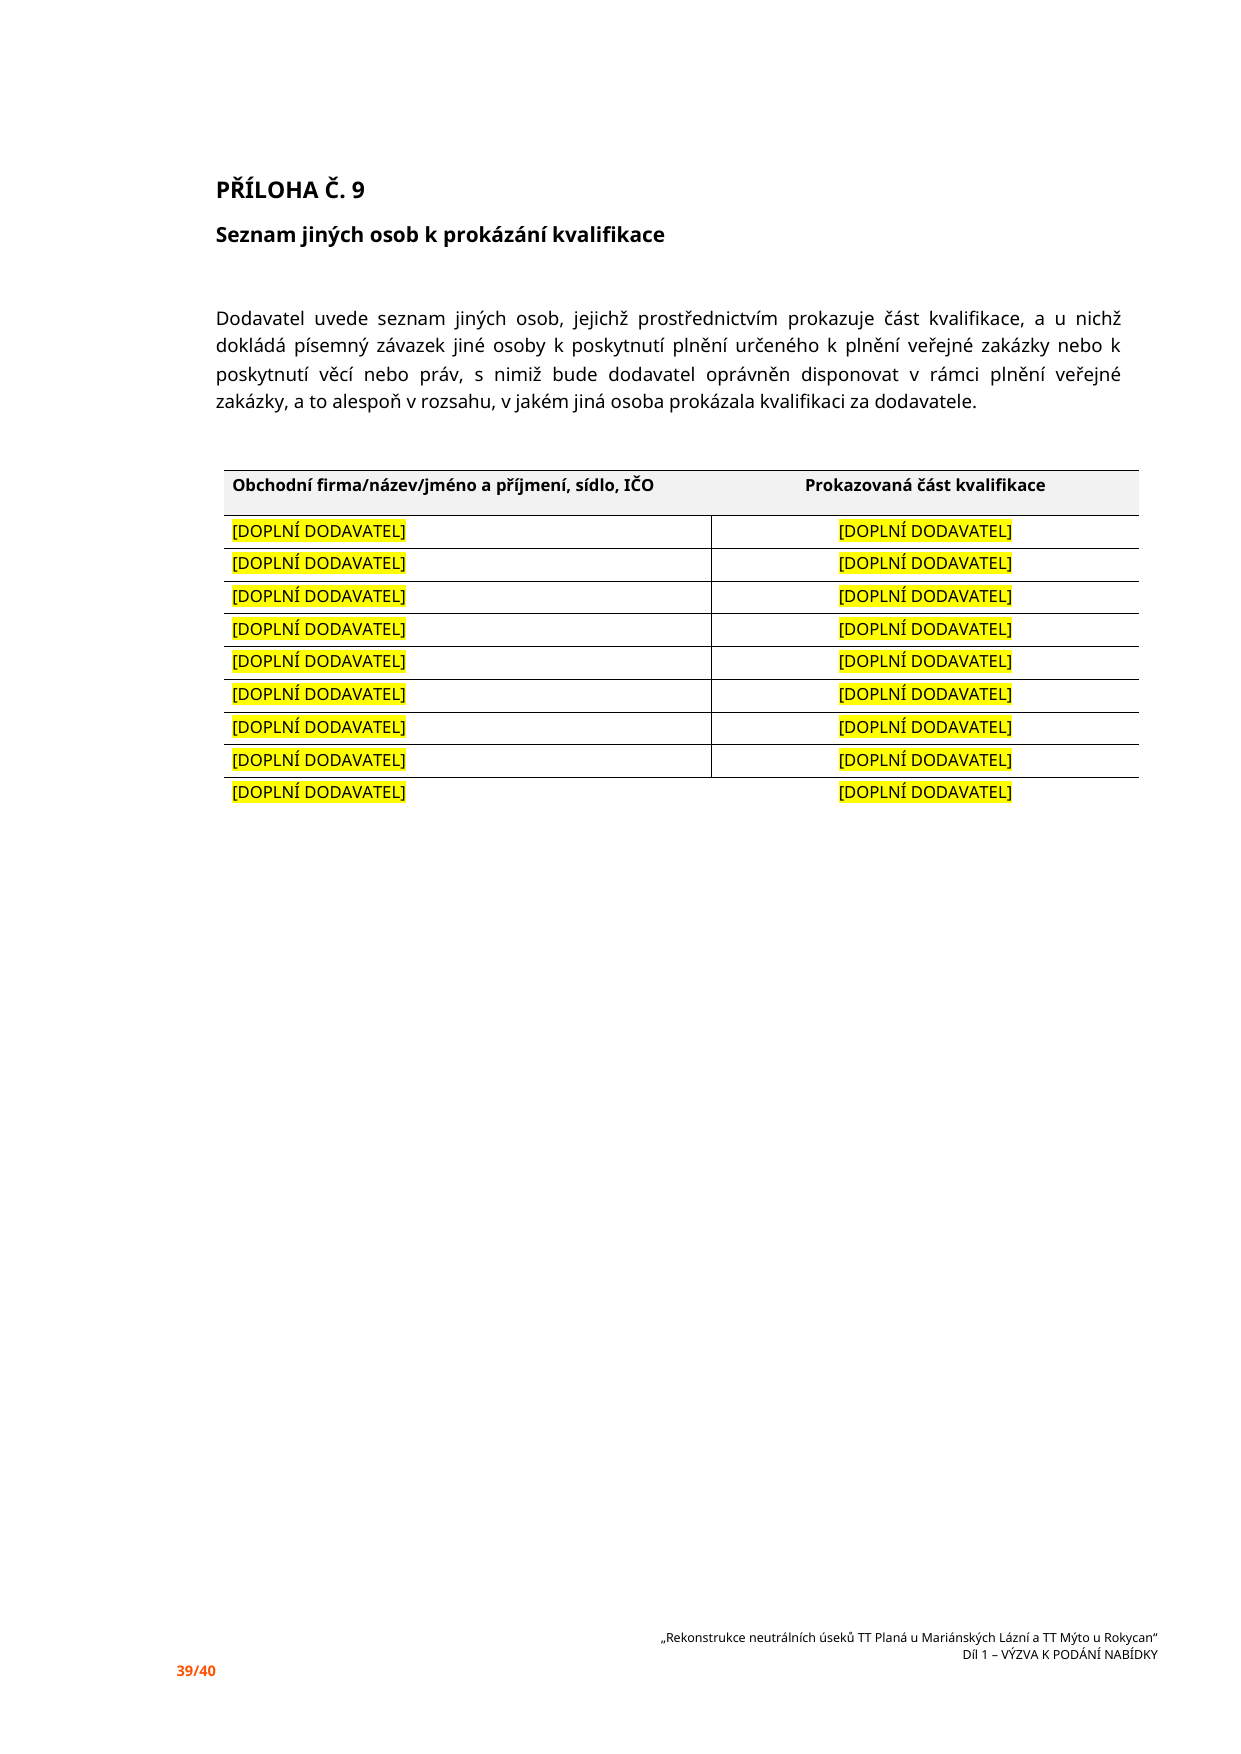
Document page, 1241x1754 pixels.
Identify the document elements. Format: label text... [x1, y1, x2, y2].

table_header Obchodní firma/název/jméno a příjmení, sídlo, IČO [224, 471, 711, 515]
text Příloha č. 9 [216, 174, 1122, 205]
table_cell [DOPLNÍ DODAVATEL] [224, 778, 711, 809]
table_cell [DOPLNÍ DODAVATEL] [712, 680, 1139, 711]
table_cell [DOPLNÍ DODAVATEL] [224, 745, 711, 777]
table_cell [DOPLNÍ DODAVATEL] [224, 680, 711, 711]
table_cell [DOPLNÍ DODAVATEL] [712, 713, 1139, 744]
table_cell [DOPLNÍ DODAVATEL] [224, 647, 711, 679]
table_cell [DOPLNÍ DODAVATEL] [712, 516, 1139, 548]
table_cell [DOPLNÍ DODAVATEL] [711, 778, 1139, 809]
table_cell [DOPLNÍ DODAVATEL] [224, 614, 711, 646]
table_cell [DOPLNÍ DODAVATEL] [224, 713, 711, 744]
table_cell [DOPLNÍ DODAVATEL] [224, 516, 711, 548]
table_cell [DOPLNÍ DODAVATEL] [224, 549, 711, 581]
table_header Prokazovaná část kvalifikace [711, 471, 1139, 515]
table_cell [DOPLNÍ DODAVATEL] [712, 549, 1139, 581]
table_cell [DOPLNÍ DODAVATEL] [224, 582, 711, 613]
table_cell [DOPLNÍ DODAVATEL] [712, 582, 1139, 613]
text Seznam jiných osob k prokázání kvalifikace [216, 221, 1122, 249]
table_cell [DOPLNÍ DODAVATEL] [712, 745, 1139, 777]
text Dodavatel uvede seznam jiných osob, jejichž prostřednictvím prokazuje část kvalifikace, a u nichž dokládá písemný závazek jiné osoby k poskytnutí plnění určeného k plnění veřejné zakázky nebo k poskytnutí věcí nebo práv, s nimiž bude dodavatel oprávněn disponovat v rámci plnění veřejné zakázky, a to alespoň v rozsahu, v jakém jiná osoba prokázala kvalifikaci za dodavatele. [216, 305, 1122, 414]
table_cell [DOPLNÍ DODAVATEL] [712, 647, 1139, 679]
table_cell [DOPLNÍ DODAVATEL] [712, 614, 1139, 646]
